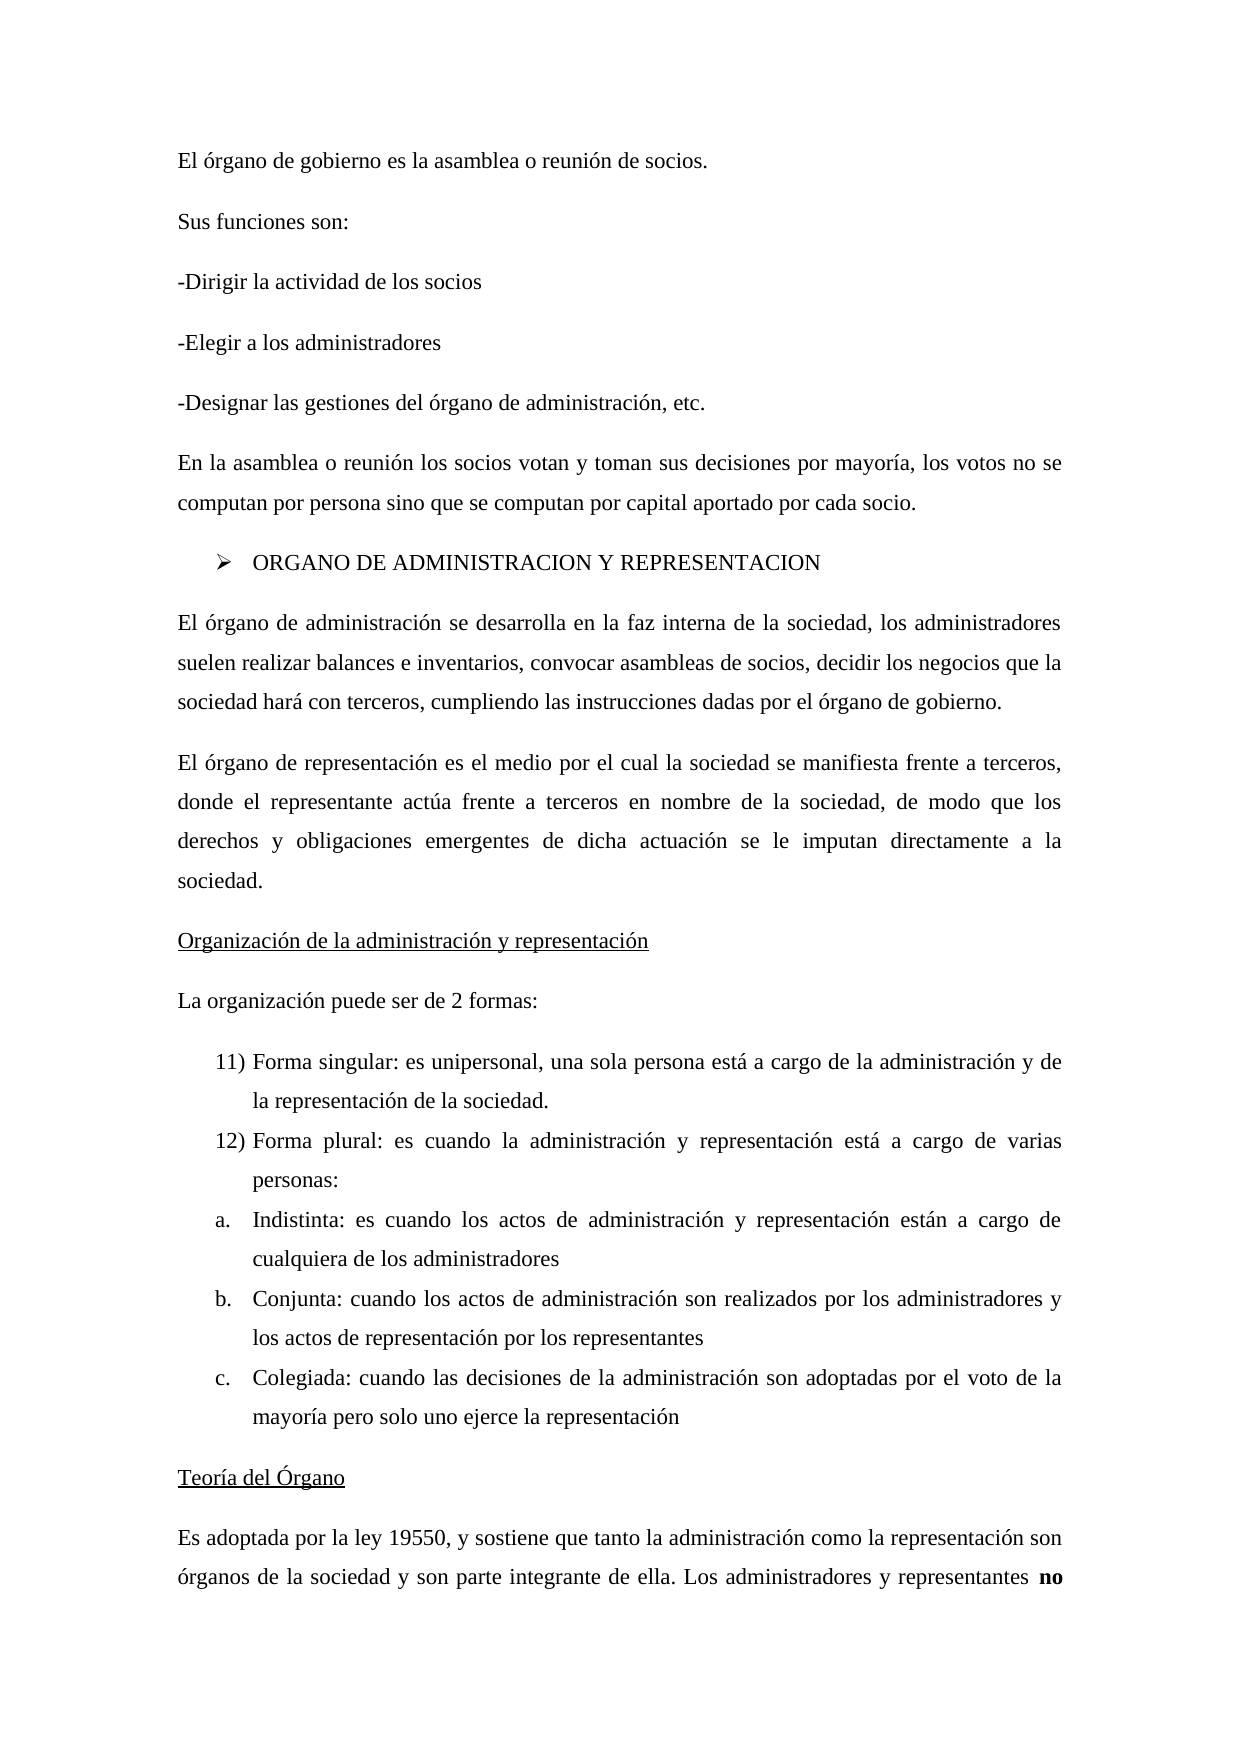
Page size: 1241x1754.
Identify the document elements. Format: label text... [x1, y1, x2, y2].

text Teoría del Órgano [177, 1463, 1063, 1490]
list Indistinta: es cuando los actos de administración y representación están a cargo de cualquiera de los administradores [215, 1206, 1063, 1272]
text El órgano de representación es el medio por el cual la sociedad se manifiesta frente a terceros, donde el representante actúa frente a terceros en nombre de la sociedad, de modo que los derechos y obligaciones emergentes de dicha actuación se le imputan directamente a la sociedad. [177, 748, 1063, 893]
text -Elegir a los administradores [177, 328, 1063, 355]
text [177, 1524, 1063, 1590]
text En la asamblea o reunión los socios votan y toman sus decisiones por mayoría, los votos no se computan por persona sino que se computan por capital aportado por cada socio. [177, 449, 1063, 515]
list ORGANO DE ADMINISTRACION Y REPRESENTACION [215, 549, 1063, 575]
list Colegiada: cuando las decisiones de la administración son adoptadas por el voto de la mayoría pero solo uno ejerce la representación [215, 1364, 1063, 1429]
text La organización puede ser de 2 formas: [177, 988, 1063, 1014]
text Sus funciones son: [177, 208, 1063, 234]
text Organización de la administración y representación [177, 927, 1063, 954]
text -Dirigir la actividad de los socios [177, 268, 1063, 294]
text El órgano de gobierno es la asamblea o reunión de socios. [177, 148, 1063, 174]
list Conjunta: cuando los actos de administración son realizados por los administradores y los actos de representación por los representantes [215, 1285, 1063, 1351]
text El órgano de administración se desarrolla en la faz interna de la sociedad, los administradores suelen realizar balances e inventarios, convocar asambleas de socios, decidir los negocios que la sociedad hará con terceros, cumpliendo las instrucciones dadas por el órgano de gobierno. [177, 609, 1063, 714]
list Forma plural: es cuando la administración y representación está a cargo de varias personas: [215, 1127, 1063, 1193]
text -Designar las gestiones del órgano de administración, etc. [177, 389, 1063, 415]
list Forma singular: es unipersonal, una sola persona está a cargo de la administración y de la representación de la sociedad. [215, 1048, 1063, 1114]
